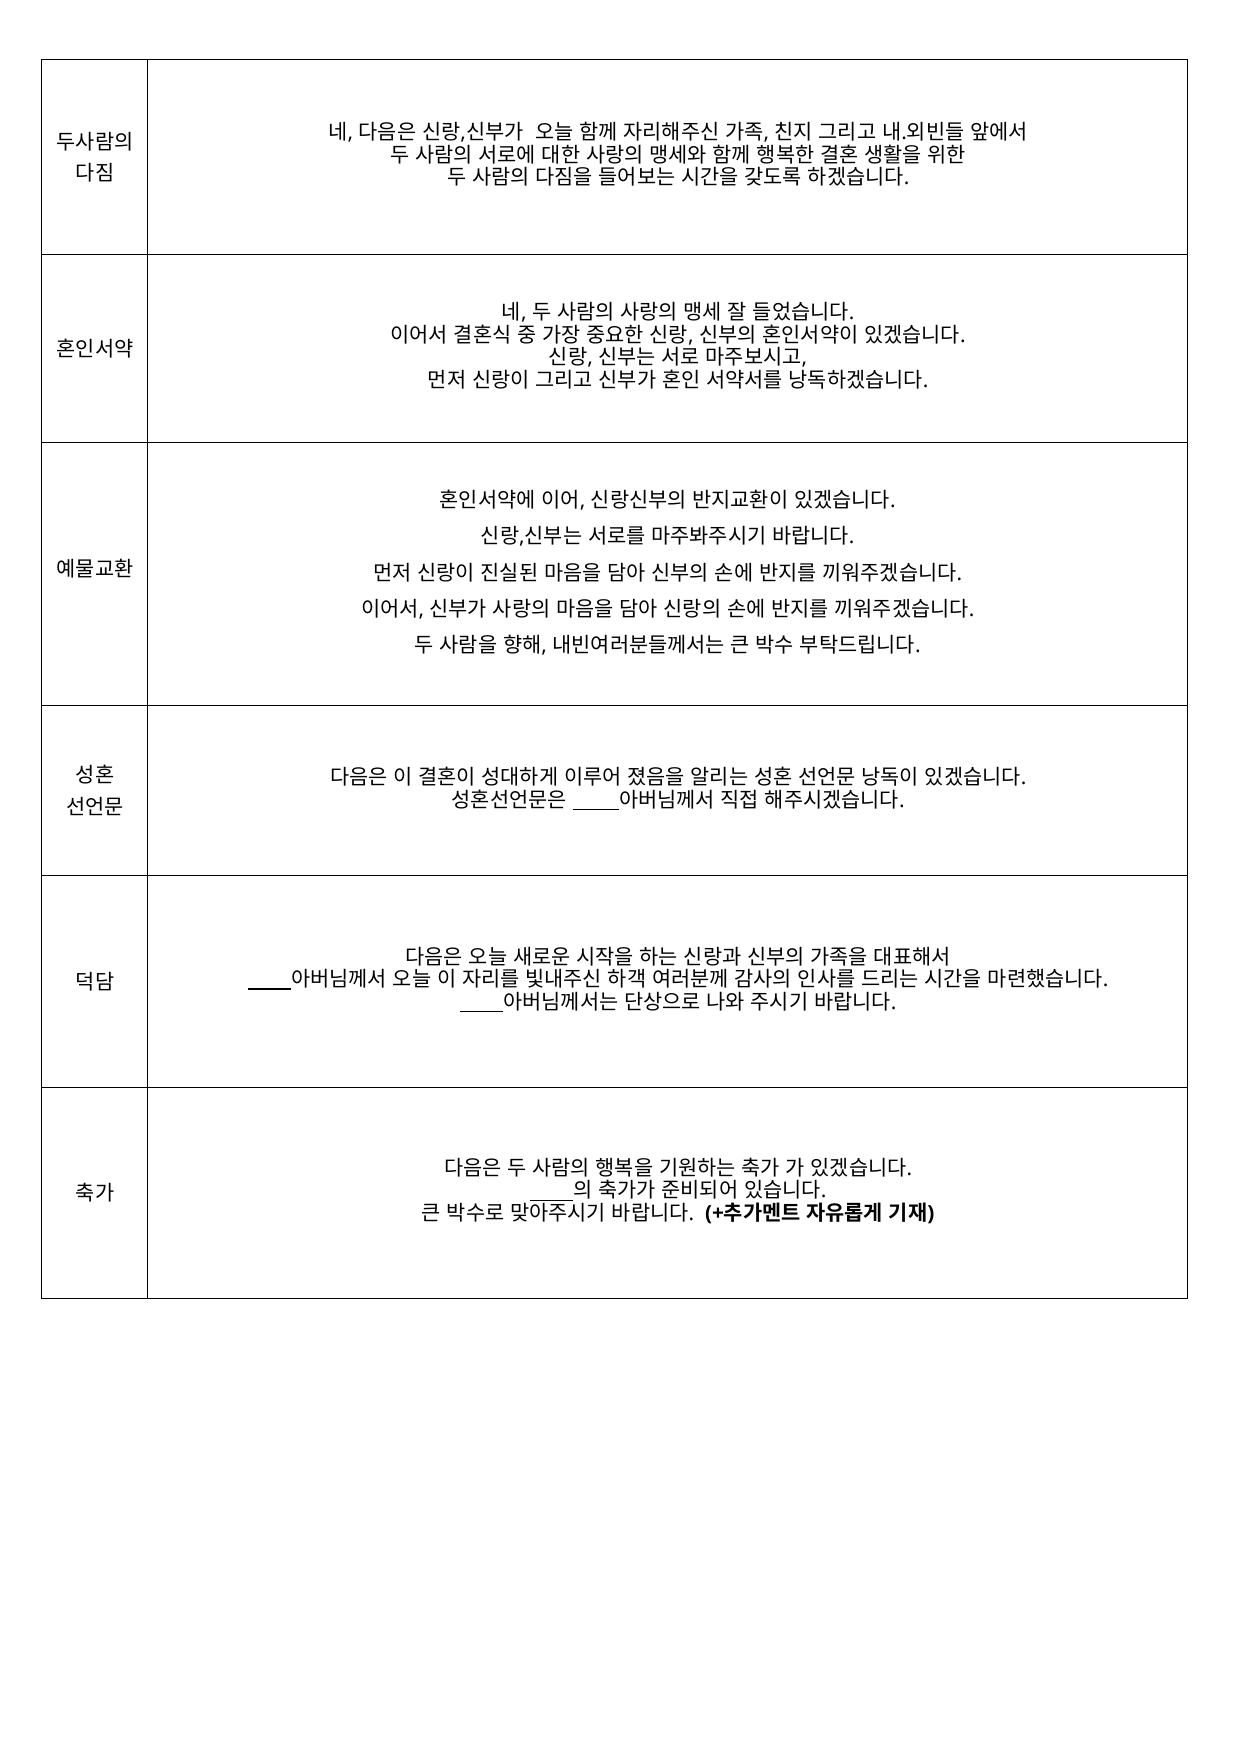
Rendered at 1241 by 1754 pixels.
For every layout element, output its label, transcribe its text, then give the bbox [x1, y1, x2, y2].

table_cell 혼인서약 [42, 255, 147, 442]
table_cell 다음은 오늘 새로운 시작을 하는 신랑과 신부의 가족을 대표해서 아버님께서 오늘 이 자리를 빛내주신 하객 여러분께 감사의 인사를 드리는 시간을 마련했습니다. 아버님께서는 단상으로 나와 주시기 바랍니다. [148, 876, 1187, 1086]
table_cell 네, 다음은 신랑,신부가 오늘 함께 자리해주신 가족, 친지 그리고 내.외빈들 앞에서 두 사람의 서로에 대한 사랑의 맹세와 함께 행복한 결혼 생활을 위한 두 사람의 다짐을 들어보는 시간을 갖도록 하겠습니다. [148, 60, 1187, 254]
table_cell 예물교환 [42, 443, 147, 705]
table_cell 다음은 이 결혼이 성대하게 이루어 졌음을 알리는 성혼 선언문 낭독이 있겠습니다. 성혼선언문은 아버님께서 직접 해주시겠습니다. [148, 706, 1187, 875]
table_cell 성혼 선언문 [42, 706, 147, 875]
table_cell 덕담 [42, 876, 147, 1086]
table_cell 두사람의 다짐 [42, 60, 147, 254]
table_cell 다음은 두 사람의 행복을 기원하는 축가 가 있겠습니다. 의 축가가 준비되어 있습니다. 큰 박수로 맞아주시기 바랍니다. (+추가멘트 자유롭게 기재) [148, 1088, 1187, 1298]
table_cell 네, 두 사람의 사랑의 맹세 잘 들었습니다. 이어서 결혼식 중 가장 중요한 신랑, 신부의 혼인서약이 있겠습니다. 신랑, 신부는 서로 마주보시고, 먼저 신랑이 그리고 신부가 혼인 서약서를 낭독하겠습니다. [148, 255, 1187, 442]
table_cell 축가 [42, 1088, 147, 1298]
table_cell 혼인서약에 이어, 신랑신부의 반지교환이 있겠습니다. 신랑,신부는 서로를 마주봐주시기 바랍니다. 먼저 신랑이 진실된 마음을 담아 신부의 손에 반지를 끼워주겠습니다. 이어서, 신부가 사랑의 마음을 담아 신랑의 손에 반지를 끼워주겠습니다. 두 사람을 향해, 내빈여러분들께서는 큰 박수 부탁드립니다. [148, 443, 1187, 705]
